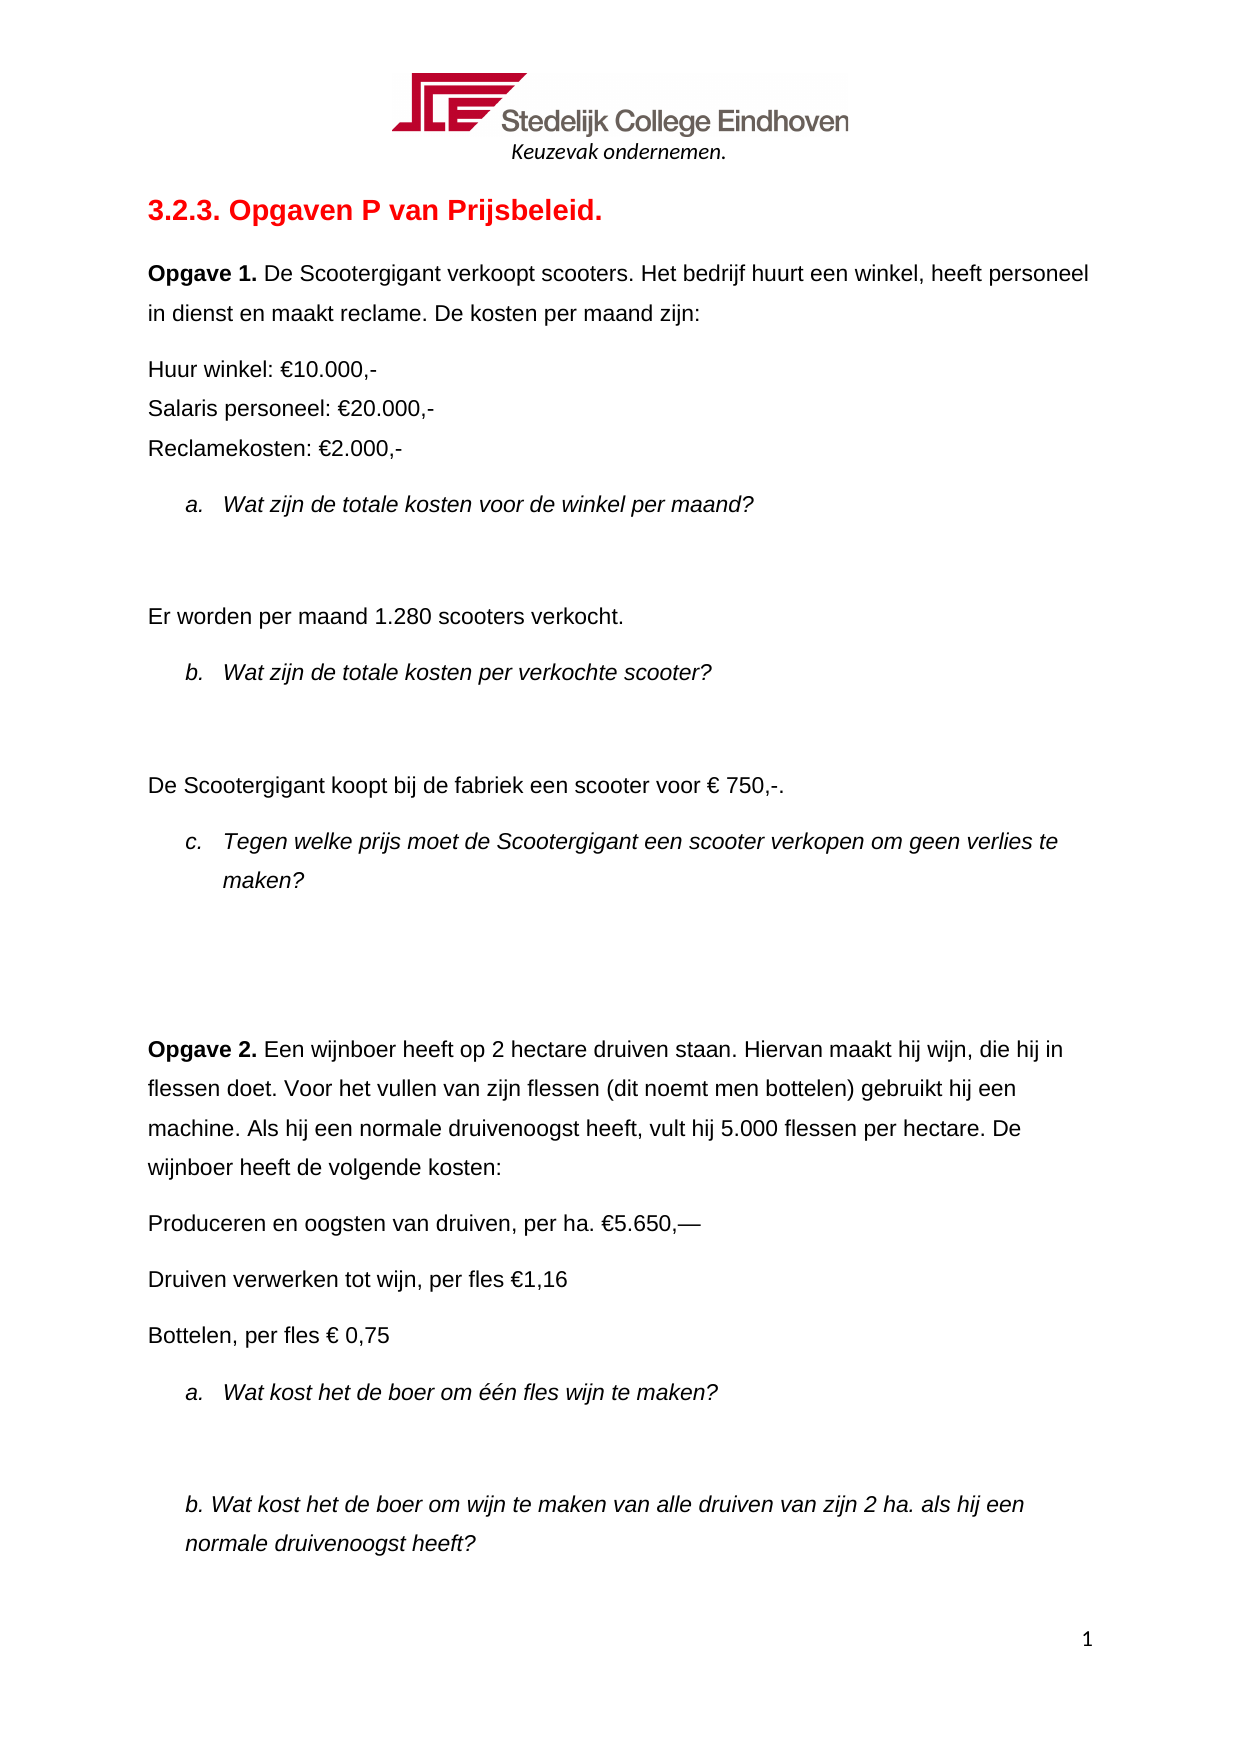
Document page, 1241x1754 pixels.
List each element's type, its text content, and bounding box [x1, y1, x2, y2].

text De Scootergigant koopt bij de fabriek een scooter voor € 750,-. [148, 772, 1093, 798]
text Bottelen, per fles € 0,75 [148, 1322, 1093, 1349]
list Wat zijn de totale kosten per verkochte scooter? [185, 659, 1093, 686]
text b. Wat kost het de boer om wijn te maken van alle druiven van zijn 2 ha. als hij een normale druivenoogst heeft? [185, 1491, 1093, 1557]
list Tegen welke prijs moet de Scootergigant een scooter verkopen om geen verlies te maken? [185, 828, 1093, 893]
text Opgave 1. De Scootergigant verkoopt scooters. Het bedrijf huurt een winkel, heeft personeel in dienst en maakt reclame. De kosten per maand zijn: [148, 260, 1093, 326]
text Produceren en oogsten van druiven, per ha. €5.650,— [148, 1210, 1093, 1237]
list Wat kost het de boer om één fles wijn te maken? [185, 1379, 1093, 1405]
text Druiven verwerken tot wijn, per fles €1,16 [148, 1266, 1093, 1293]
text Huur winkel: €10.000,- Salaris personeel: €20.000,- Reclamekosten: €2.000,- [148, 356, 1093, 461]
list Wat zijn de totale kosten voor de winkel per maand? [185, 491, 1093, 517]
text 3.2.3. Opgaven P van Prijsbeleid. [148, 193, 1093, 227]
text Er worden per maand 1.280 scooters verkocht. [148, 603, 1093, 629]
text Opgave 2. Een wijnboer heeft op 2 hectare druiven staan. Hiervan maakt hij wijn, die hij in flessen doet. Voor het vullen van zijn flessen (dit noemt men bottelen) gebruikt hij een machine. Als hij een normale druivenoogst heeft, vult hij 5.000 flessen per hectare. De wijnboer heeft de volgende kosten: [148, 1036, 1093, 1180]
picture [392, 73, 849, 137]
